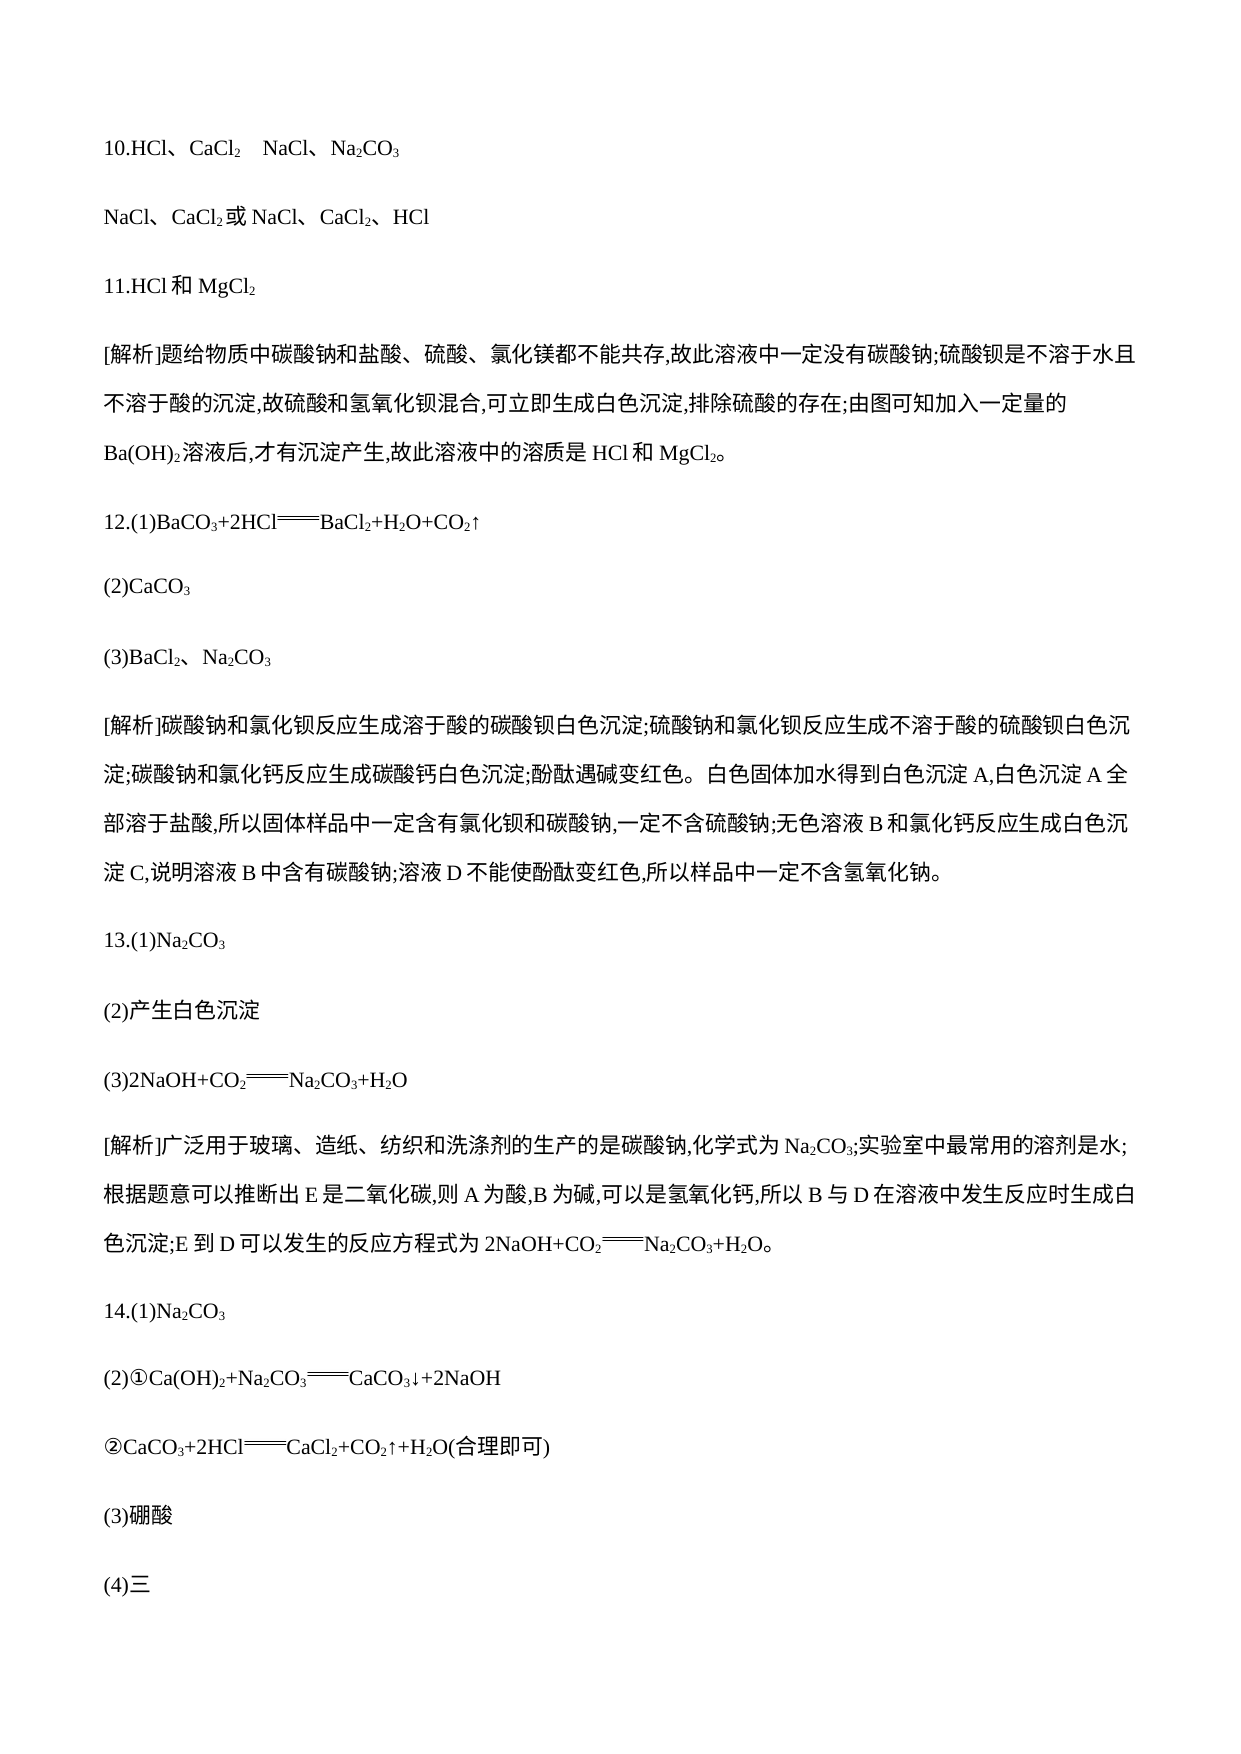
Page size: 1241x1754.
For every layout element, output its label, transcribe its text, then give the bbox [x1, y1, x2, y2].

text [解析]广泛用于玻璃、造纸、纺织和洗涤剂的生产的是碳酸钠,化学式为Na2CO3;实验室中最常用的溶剂是水;根据题意可以推断出E是二氧化碳,则A为酸,B为碱,可以是氢氧化钙,所以B与D在溶液中发生反应时生成白色沉淀;E到D可以发生的反应方程式为2NaOH+CO2Na2CO3+H2O。 [103, 1128, 1137, 1258]
text (4)三 [103, 1567, 1137, 1599]
picture [243, 1430, 287, 1455]
text (3)BaCl2、Na2CO3 [103, 639, 1137, 671]
text (2)CaCO3 [103, 569, 1137, 602]
text (2)①Ca(OH)2+Na2CO3CaCO3↓+2NaOH [103, 1360, 1137, 1393]
text (3)2NaOH+CO2Na2CO3+H2O [103, 1062, 1137, 1094]
text 12.(1)BaCO3+2HClBaCl2+H2O+CO2↑ [103, 504, 1137, 536]
text [解析]碳酸钠和氯化钡反应生成溶于酸的碳酸钡白色沉淀;硫酸钠和氯化钡反应生成不溶于酸的硫酸钡白色沉淀;碳酸钠和氯化钙反应生成碳酸钙白色沉淀;酚酞遇碱变红色。白色固体加水得到白色沉淀A,白色沉淀A全部溶于盐酸,所以固体样品中一定含有氯化钡和碳酸钠,一定不含硫酸钠;无色溶液B和氯化钙反应生成白色沉淀C,说明溶液B中含有碳酸钠;溶液D不能使酚酞变红色,所以样品中一定不含氢氧化钠。 [103, 708, 1137, 887]
picture [601, 1227, 644, 1251]
text (2)产生白色沉淀 [103, 992, 1137, 1025]
text NaCl、CaCl2或NaCl、CaCl2、HCl [103, 199, 1137, 231]
text 14.(1)Na2CO3 [103, 1294, 1137, 1327]
picture [246, 1063, 289, 1088]
text 10.HCl、CaCl2 NaCl、Na2CO3 [103, 129, 1137, 162]
picture [277, 505, 320, 530]
picture [306, 1361, 349, 1386]
text 11.HCl和MgCl2 [103, 268, 1137, 300]
text (3)硼酸 [103, 1498, 1137, 1530]
text [解析]题给物质中碳酸钠和盐酸、硫酸、氯化镁都不能共存,故此溶液中一定没有碳酸钠;硫酸钡是不溶于水且不溶于酸的沉淀,故硫酸和氢氧化钡混合,可立即生成白色沉淀,排除硫酸的存在;由图可知加入一定量的Ba(OH)2溶液后,才有沉淀产生,故此溶液中的溶质是HCl和MgCl2。 [103, 337, 1137, 467]
text ②CaCO3+2HClCaCl2+CO2↑+H2O(合理即可) [103, 1428, 1137, 1461]
text 13.(1)Na2CO3 [103, 923, 1137, 956]
